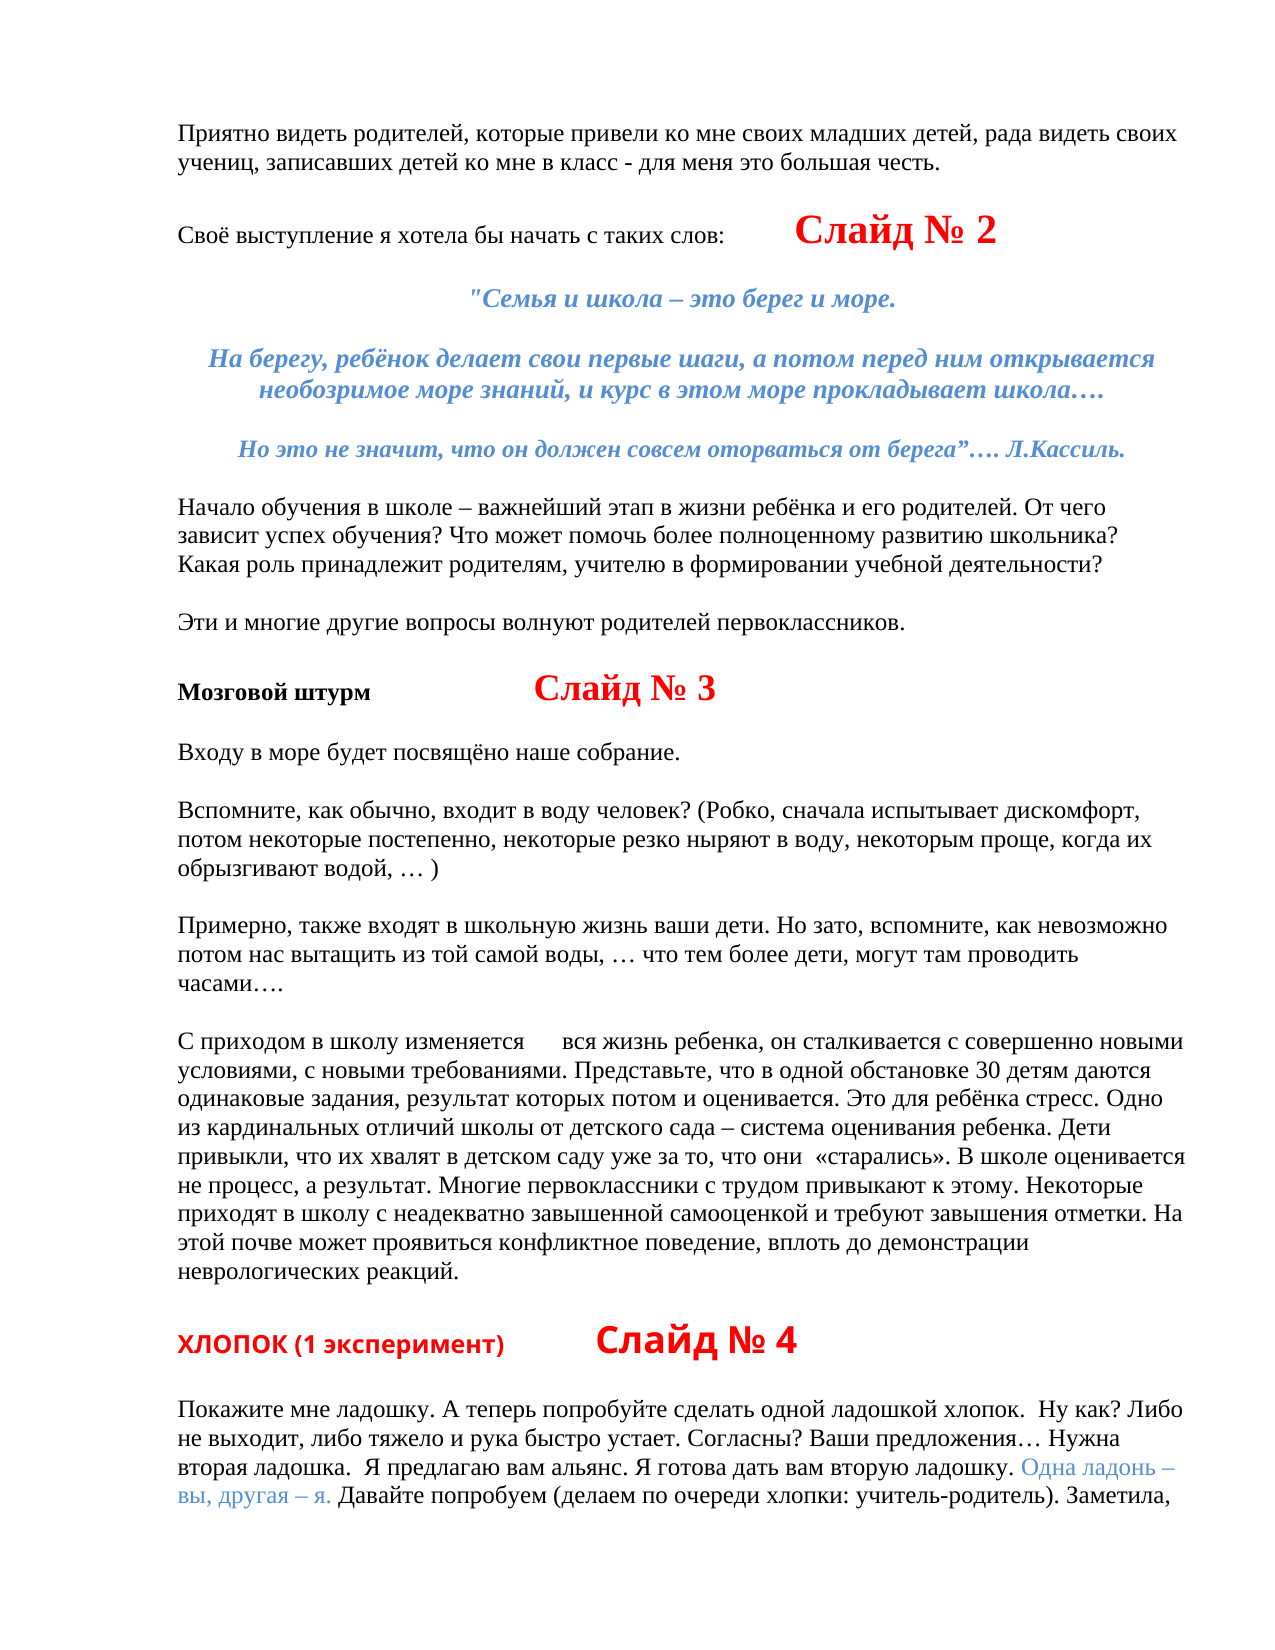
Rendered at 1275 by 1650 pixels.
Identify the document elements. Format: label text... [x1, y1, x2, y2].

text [177, 118, 1186, 176]
text Примерно, также входят в школьную жизнь ваши дети. Но зато, вспомните, как невозможно потом нас вытащить из той самой воды, … что тем более дети, могут там проводить часами…. [177, 911, 1186, 997]
text Входу в море будет посвящёно наше собрание. [177, 737, 1186, 766]
text На берегу, ребёнок делает свои первые шаги, а потом перед ним открывается необозримое море знаний, и курс в этом море прокладывает школа…. [177, 342, 1186, 404]
text ХЛОПОК (1 эксперимент) Слайд № 4 [177, 1314, 1186, 1365]
text Начало обучения в школе – важнейший этап в жизни ребёнка и его родителей. От чего зависит успех обучения? Что может помочь более полноценному развитию школьника? Какая роль принадлежит родителям, учителю в формировании учебной деятельности? [177, 492, 1186, 578]
text Мозговой штурм Слайд № 3 [177, 665, 1186, 708]
text "Семья и школа – это берег и море. [177, 282, 1186, 313]
text С приходом в школу изменяется вся жизнь ребенка, он сталкивается с совершенно новыми условиями, с новыми требованиями. Представьте, что в одной обстановке 30 детям даются одинаковые задания, результат которых потом и оценивается. Это для ребёнка стресс. Одно из кардинальных отличий школы от детского сада – система оценивания ребенка. Дети привыкли, что их хвалят в детском саду уже за то, что они «старались». В школе оценивается не процесс, а результат. Многие первоклассники с трудом привыкают к этому. Некоторые приходят в школу с неадекватно завышенной самооценкой и требуют завышения отметки. На этой почве может проявиться конфликтное поведение, вплоть до демонстрации неврологических реакций. [177, 1026, 1186, 1285]
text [177, 1394, 1186, 1509]
text Эти и многие другие вопросы волнуют родителей первоклассников. [177, 607, 1186, 636]
text Своё выступление я хотела бы начать с таких слов: Слайд № 2 [177, 205, 1186, 253]
text Но это не значит, что он должен совсем оторваться от берега”…. Л.Кассиль. [177, 434, 1186, 462]
text Вспомните, как обычно, входит в воду человек? (Робко, сначала испытывает дискомфорт, потом некоторые постепенно, некоторые резко ныряют в воду, некоторым проще, когда их обрызгивают водой, … ) [177, 795, 1186, 881]
